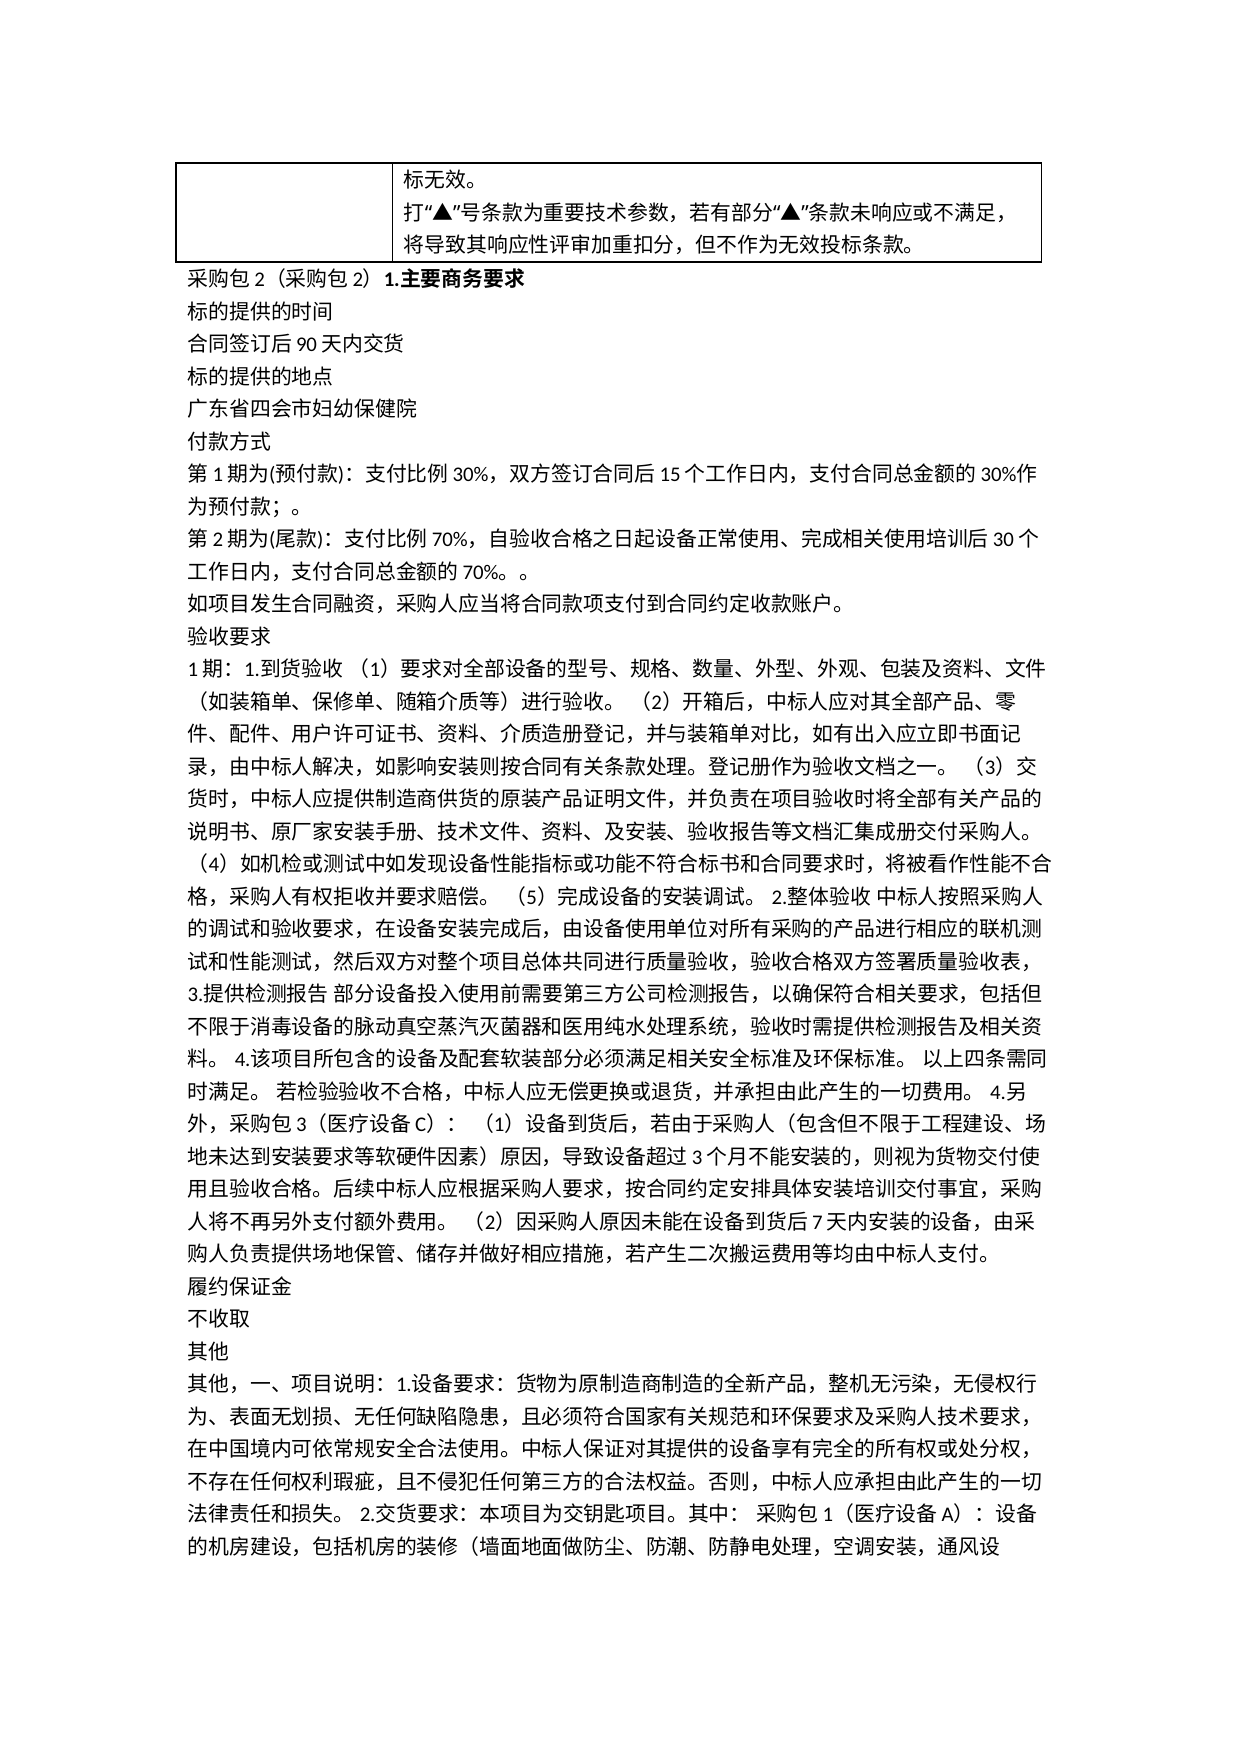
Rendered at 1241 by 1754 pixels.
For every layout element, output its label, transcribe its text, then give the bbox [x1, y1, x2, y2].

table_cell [393, 164, 1041, 261]
table_cell 说明 [177, 164, 392, 261]
text 采购包2（采购包2）1.主要商务要求 [187, 263, 1053, 295]
